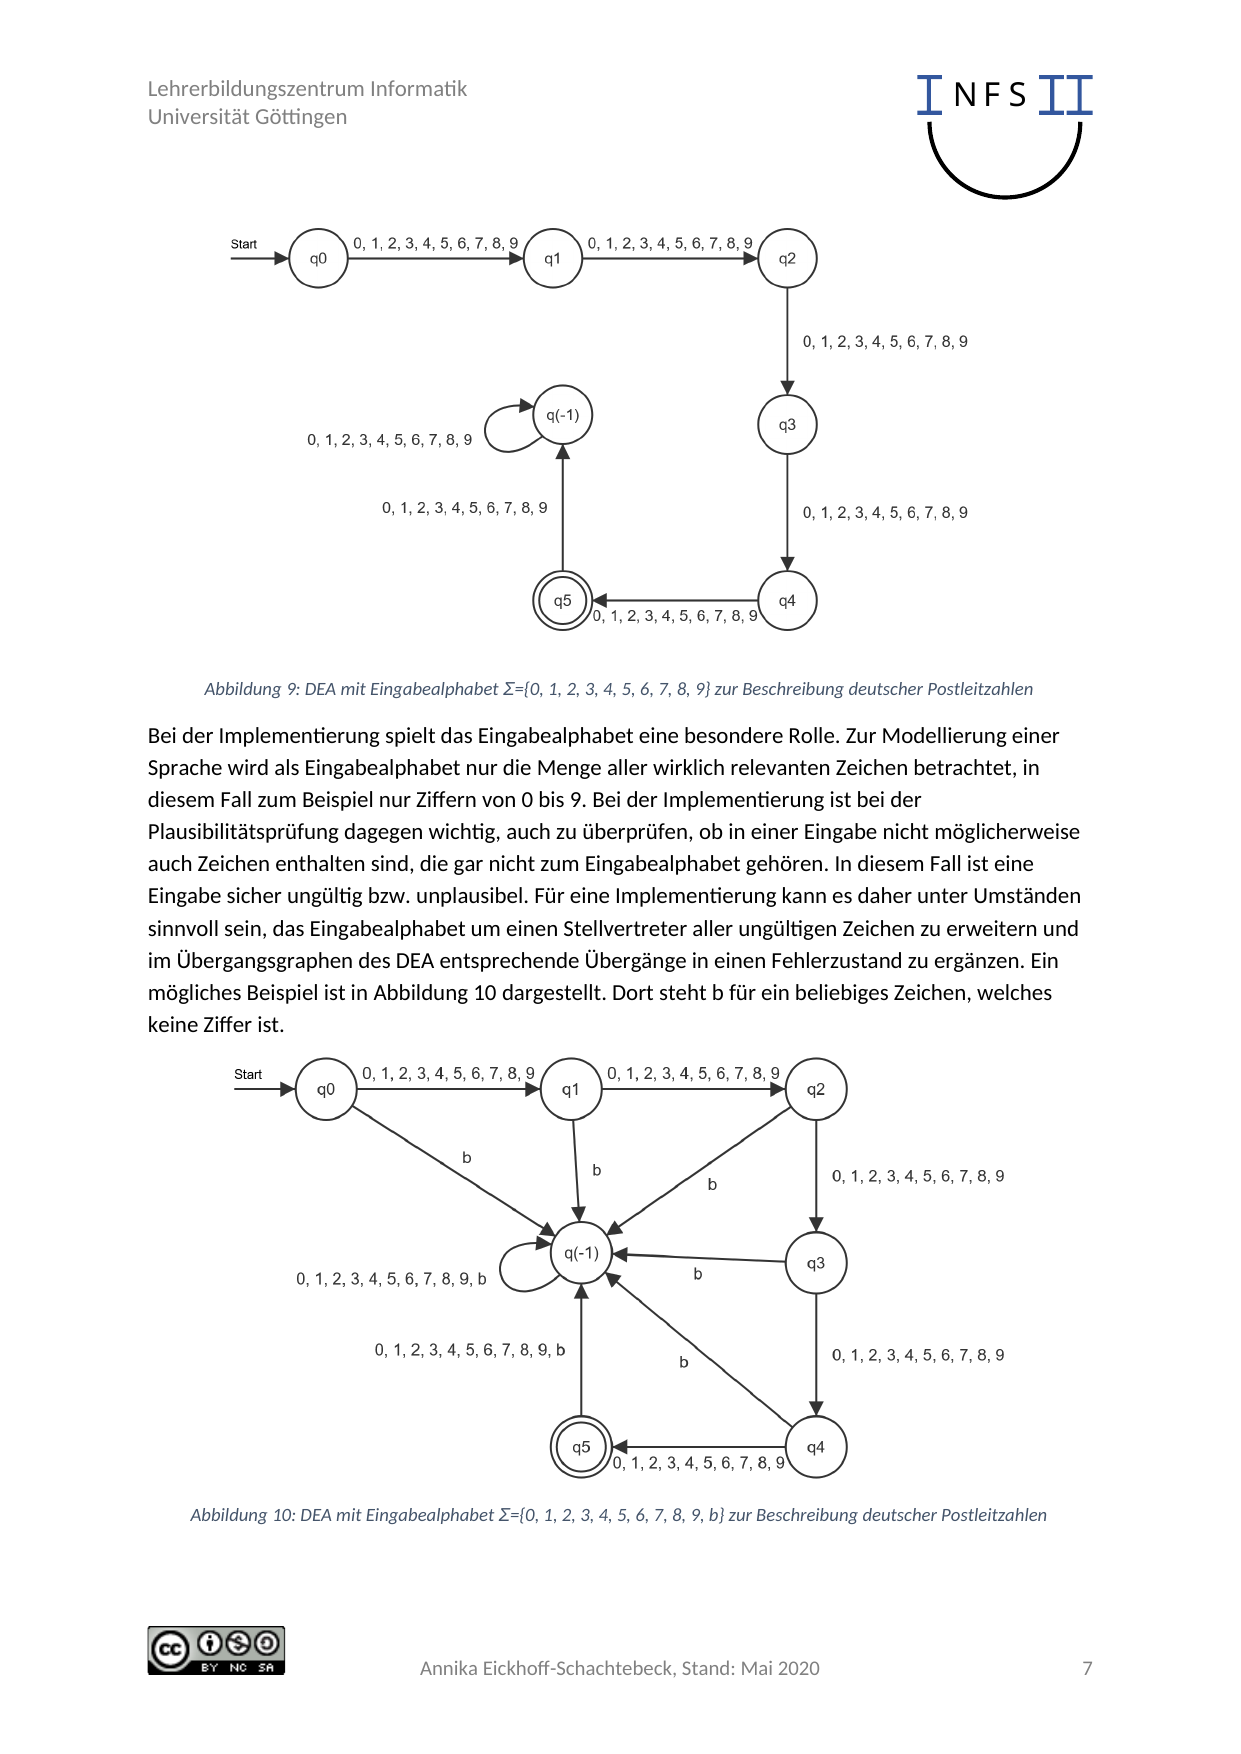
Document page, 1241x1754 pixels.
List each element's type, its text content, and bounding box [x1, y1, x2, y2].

picture [147, 1626, 286, 1675]
picture [147, 220, 1085, 659]
picture [147, 1048, 1127, 1503]
text Bei der Implementierung spielt das Eingabealphabet eine besondere Rolle. Zur Modellierung einer Sprache wird als Eingabealphabet nur die Menge aller wirklich relevanten Zeichen betrachtet, in diesem Fall zum Beispiel nur Ziffern von 0 bis 9. Bei der Implementierung ist bei der Plausibilitätsprüfung dagegen wichtig, auch zu überprüfen, ob in einer Eingabe nicht möglicherweise auch Zeichen enthalten sind, die gar nicht zum Eingabealphabet gehören. In diesem Fall ist eine Eingabe sicher ungültig bzw. unplausibel. Für eine Implementierung kann es daher unter Umständen sinnvoll sein, das Eingabealphabet um einen Stellvertreter aller ungültigen Zeichen zu erweitern und im Übergangsgraphen des DEA entsprechende Übergänge in einen Fehlerzustand zu ergänzen. Ein mögliches Beispiel ist in Abbildung 10 dargestellt. Dort steht b für ein beliebiges Zeichen, welches keine Ziffer ist. [148, 721, 1093, 1038]
text Abbildung 10: DEA mit Eingabealphabet Σ={0, 1, 2, 3, 4, 5, 6, 7, 8, 9, b} zur Beschreibung deutscher Postleitzahlen [148, 1503, 1093, 1526]
